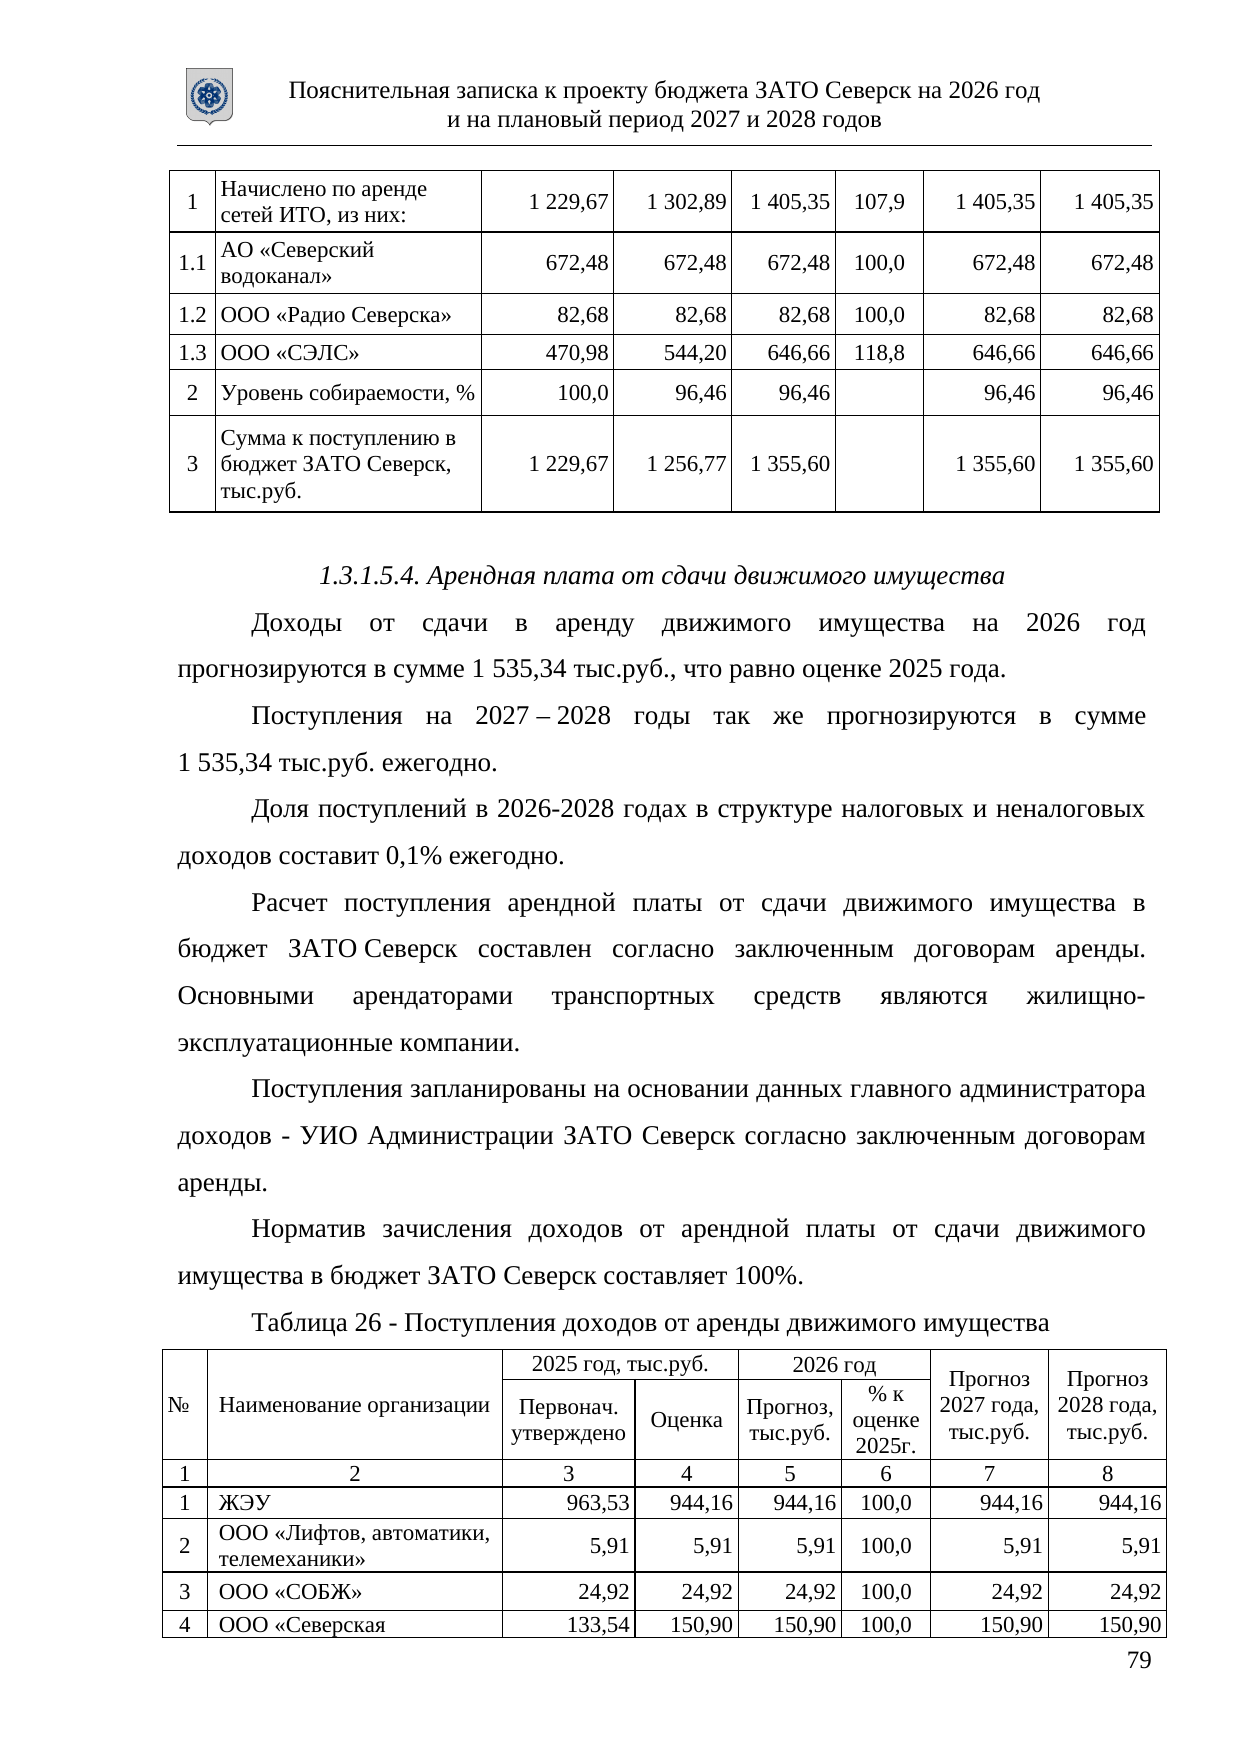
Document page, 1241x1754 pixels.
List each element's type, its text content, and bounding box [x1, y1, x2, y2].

text Поступления на 2027 – 2028 годы так же прогнозируются в сумме 1 535,34 тыс.руб. ежегодно. [177, 699, 1147, 777]
table_cell 96,46 [1041, 370, 1159, 415]
table_cell 1 256,77 [614, 416, 731, 511]
table_cell ООО «Лифтов, автоматики, телемеханики» [208, 1519, 502, 1571]
table_cell 544,20 [614, 335, 731, 369]
table_cell 100,0 [836, 294, 923, 334]
table_cell 1.3 [170, 335, 215, 369]
picture [186, 68, 233, 126]
table_cell % к оценке 2025г. [842, 1380, 930, 1459]
table_cell 82,68 [482, 294, 613, 334]
table_cell 5,91 [739, 1519, 841, 1571]
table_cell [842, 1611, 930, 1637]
table_cell 24,92 [636, 1573, 738, 1610]
table_cell 100,0 [482, 370, 613, 415]
table_cell 1 355,60 [1041, 416, 1159, 511]
table_cell 1 405,35 [1041, 171, 1159, 231]
table_header № [163, 1350, 207, 1459]
table_cell 24,92 [739, 1573, 841, 1610]
table_cell 100,0 [842, 1519, 930, 1571]
table_cell 672,48 [732, 233, 835, 293]
text 1.3.1.5.4. Арендная плата от сдачи движимого имущества [177, 559, 1147, 590]
table_cell 82,68 [1041, 294, 1159, 334]
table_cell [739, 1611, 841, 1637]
table_cell 470,98 [482, 335, 613, 369]
table_cell 96,46 [924, 370, 1040, 415]
table_cell 963,53 [503, 1488, 634, 1518]
text Поступления запланированы на основании данных главного администратора доходов - УИО Администрации ЗАТО Северск согласно заключенным договорам аренды. [177, 1072, 1147, 1197]
table_cell 4 [163, 1611, 207, 1637]
table_cell 24,92 [503, 1573, 634, 1610]
table_cell 1.2 [170, 294, 215, 334]
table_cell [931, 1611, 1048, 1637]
table_cell ООО «Радио Северска» [216, 294, 481, 334]
text Доходы от сдачи в аренду движимого имущества на 2026 год прогнозируются в сумме 1 535,34 тыс.руб., что равно оценке 2025 года. [177, 606, 1147, 683]
table_cell 7 [931, 1460, 1048, 1486]
table_cell 3 [170, 416, 215, 511]
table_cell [208, 1611, 502, 1637]
table_cell 100,0 [842, 1488, 930, 1518]
table_cell 1 [170, 171, 215, 231]
table_cell Сумма к поступлению в бюджет ЗАТО Северск, тыс.руб. [216, 416, 481, 511]
table_cell Уровень собираемости, % [216, 370, 481, 415]
text Расчет поступления арендной платы от сдачи движимого имущества в бюджет ЗАТО Северск составлен согласно заключенным договорам аренды. Основными арендаторами транспортных средств являются жилищно-эксплуатационные компании. [177, 886, 1147, 1057]
table_cell 100,0 [836, 233, 923, 293]
table_cell 1 [163, 1460, 207, 1486]
table_cell Оценка [636, 1380, 738, 1459]
table_cell 646,66 [1041, 335, 1159, 369]
table_cell ЖЭУ [208, 1488, 502, 1518]
table_cell ООО «СОБЖ» [208, 1573, 502, 1610]
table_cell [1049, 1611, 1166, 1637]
table_cell 2 [163, 1519, 207, 1571]
table_cell 1 302,89 [614, 171, 731, 231]
table_cell 24,92 [1049, 1573, 1166, 1610]
table_cell [836, 416, 923, 511]
table_cell 672,48 [924, 233, 1040, 293]
table_cell 2 [208, 1460, 502, 1486]
table_cell 944,16 [739, 1488, 841, 1518]
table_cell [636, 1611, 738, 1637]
table_cell 3 [163, 1573, 207, 1610]
table_cell 2 [170, 370, 215, 415]
table_cell 1 229,67 [482, 416, 613, 511]
table_cell 96,46 [614, 370, 731, 415]
table_cell 646,66 [732, 335, 835, 369]
table_cell 672,48 [482, 233, 613, 293]
table_cell 944,16 [1049, 1488, 1166, 1518]
table_cell 944,16 [931, 1488, 1048, 1518]
table_cell 646,66 [924, 335, 1040, 369]
table_cell 82,68 [732, 294, 835, 334]
text Доля поступлений в 2026-2028 годах в структуре налоговых и неналоговых доходов составит 0,1% ежегодно. [177, 792, 1147, 870]
table_cell ООО «СЭЛС» [216, 335, 481, 369]
table_cell 5,91 [931, 1519, 1048, 1571]
table_cell 82,68 [924, 294, 1040, 334]
table_cell 1 355,60 [924, 416, 1040, 511]
table_cell 24,92 [931, 1573, 1048, 1610]
table_cell 1 229,67 [482, 171, 613, 231]
table_header Наименование организации [208, 1350, 502, 1459]
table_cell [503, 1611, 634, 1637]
table_cell 96,46 [732, 370, 835, 415]
table_cell 107,9 [836, 171, 923, 231]
table_cell 944,16 [636, 1488, 738, 1518]
table_header 2026 год [739, 1350, 930, 1379]
table_header Прогноз 2027 года, тыс.руб. [931, 1350, 1048, 1459]
table_cell 5,91 [1049, 1519, 1166, 1571]
table_cell Первонач. утверждено [503, 1380, 634, 1459]
table_cell 1 405,35 [732, 171, 835, 231]
table_cell 6 [842, 1460, 930, 1486]
table_cell 5,91 [636, 1519, 738, 1571]
table_cell Прогноз, тыс.руб. [739, 1380, 841, 1459]
table_cell 672,48 [614, 233, 731, 293]
table_cell 118,8 [836, 335, 923, 369]
table_cell 1 405,35 [924, 171, 1040, 231]
table_header Прогноз 2028 года, тыс.руб. [1049, 1350, 1166, 1459]
text Таблица 26 - Поступления доходов от аренды движимого имущества [171, 1306, 1157, 1337]
table_cell 3 [503, 1460, 634, 1486]
table_cell [836, 370, 923, 415]
table_header 2025 год, тыс.руб. [503, 1350, 738, 1379]
table_cell Начислено по аренде сетей ИТО, из них: [216, 171, 481, 231]
table_cell 8 [1049, 1460, 1166, 1486]
table_cell 82,68 [614, 294, 731, 334]
table_cell 672,48 [1041, 233, 1159, 293]
table_cell 100,0 [842, 1573, 930, 1610]
table_cell 1 355,60 [732, 416, 835, 511]
table_cell 5 [739, 1460, 841, 1486]
table_cell 1 [163, 1488, 207, 1518]
table_cell 4 [636, 1460, 738, 1486]
table_cell АО «Северский водоканал» [216, 233, 481, 293]
text Норматив зачисления доходов от арендной платы от сдачи движимого имущества в бюджет ЗАТО Северск составляет 100%. [177, 1212, 1147, 1290]
table_cell 5,91 [503, 1519, 634, 1571]
table_cell 1.1 [170, 233, 215, 293]
